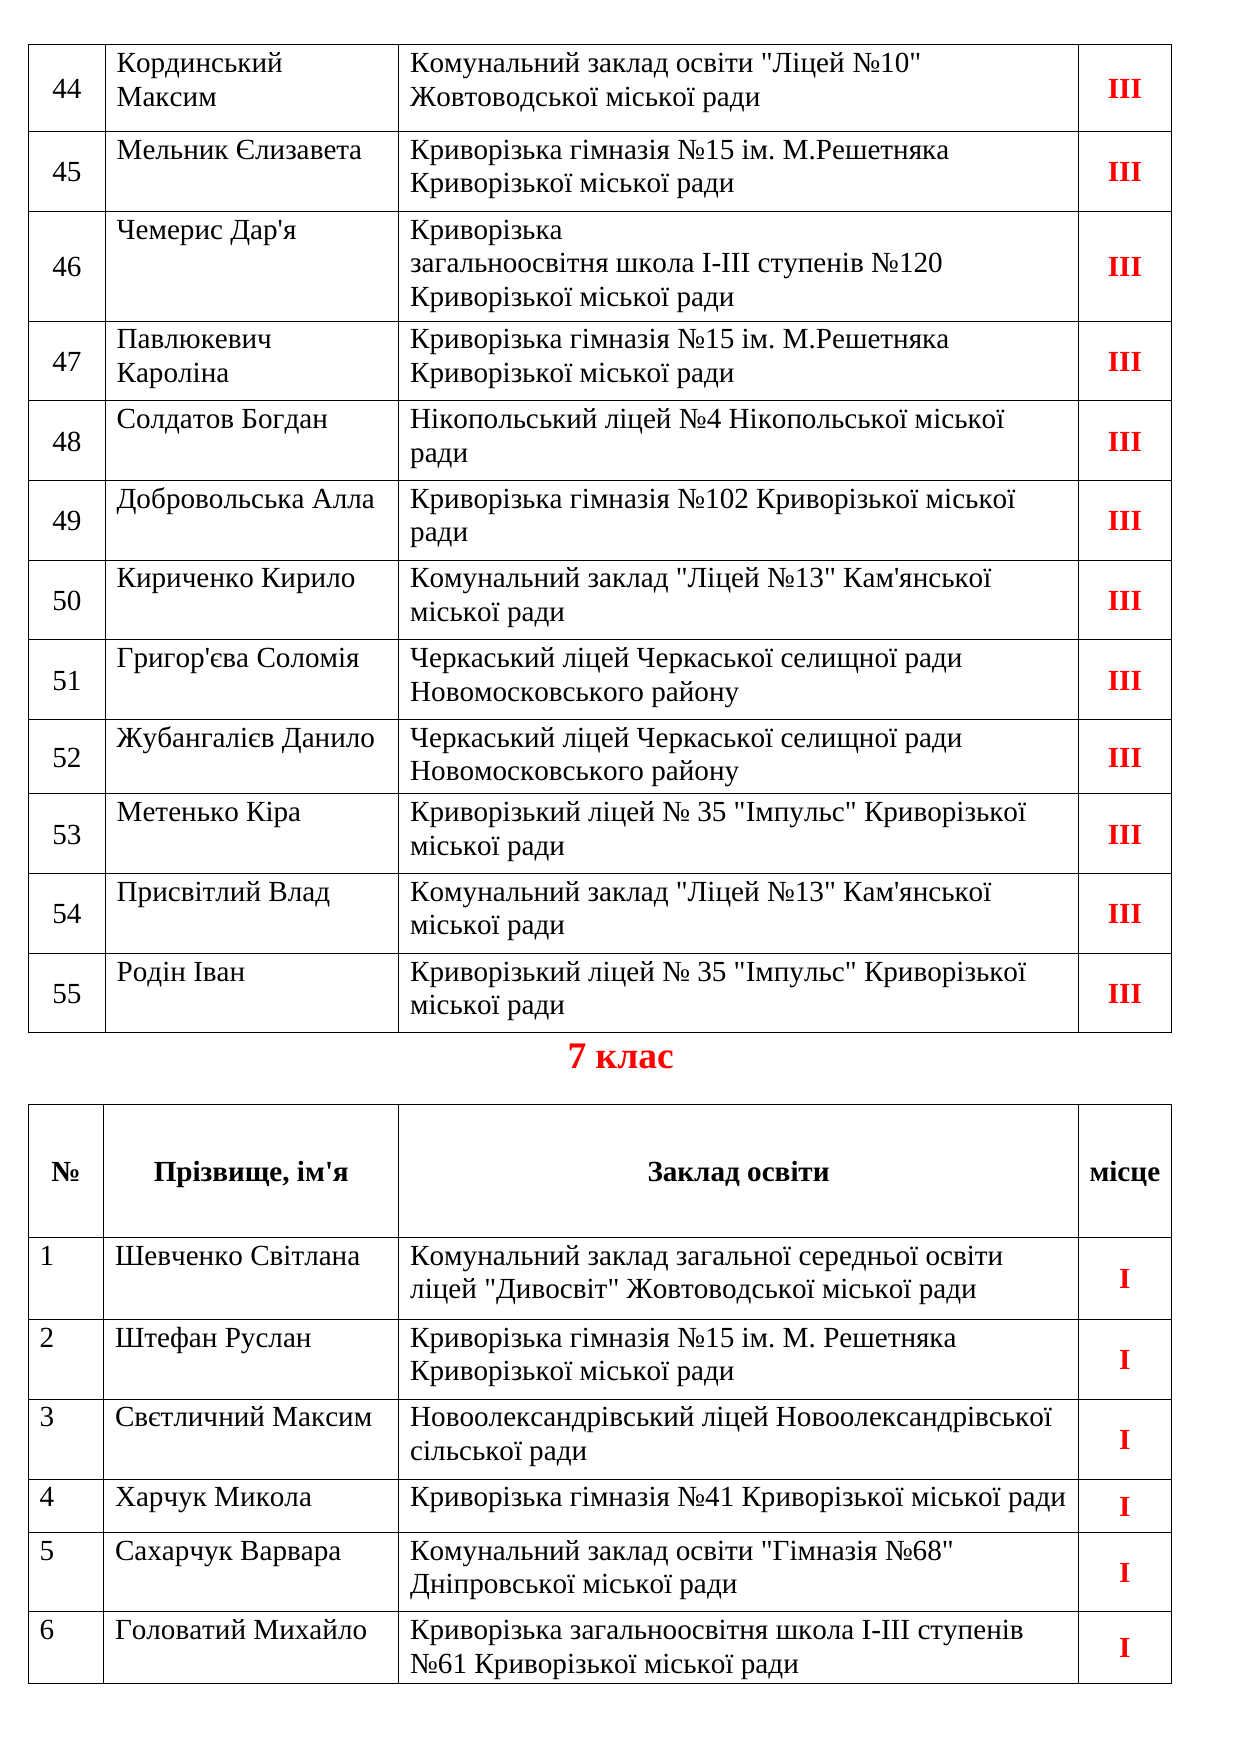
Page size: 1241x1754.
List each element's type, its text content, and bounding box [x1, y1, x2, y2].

table_cell Новоолександрівський ліцей Новоолександрівської сільської ради [399, 1400, 1078, 1478]
table_cell Комунальний заклад "Ліцей №13" Кам'янської міської ради [399, 874, 1078, 953]
table_cell Комунальний заклад загальної середньої освіти ліцей "Дивосвіт" Жовтоводської міської ради [399, 1238, 1078, 1319]
table_cell 50 [29, 561, 105, 639]
table_cell 1 [29, 1238, 103, 1319]
table_cell Криворізька гімназія №15 ім. М.Решетняка Криворізької міської ради [399, 322, 1078, 400]
table_cell 3 [29, 1400, 103, 1478]
table_cell Криворізький ліцей № 35 "Імпульс" Криворізької міської ради [399, 954, 1078, 1032]
table_cell І [1079, 1320, 1171, 1398]
table_cell 47 [29, 322, 105, 400]
table_cell ІІІ [1079, 212, 1171, 321]
table_cell 44 [29, 45, 105, 131]
table_cell ІІІ [1079, 401, 1171, 480]
table_cell 55 [29, 954, 105, 1032]
table_header місце [1079, 1105, 1171, 1237]
table_cell Павлюкевич Кароліна [106, 322, 398, 400]
table_cell ІІІ [1079, 720, 1171, 793]
table_cell ІІІ [1079, 561, 1171, 639]
table_cell ІІІ [1079, 45, 1171, 131]
table_cell Родін Іван [106, 954, 398, 1032]
table_cell 6 [29, 1612, 103, 1682]
table_cell Комунальний заклад "Ліцей №13" Кам'янської міської ради [399, 561, 1078, 639]
table_cell Григор'єва Соломія [106, 640, 398, 719]
table_header Заклад освіти [399, 1105, 1078, 1237]
table_cell 4 [29, 1480, 103, 1532]
table_cell І [1079, 1238, 1171, 1319]
table_cell Черкаський ліцей Черкаської селищної ради Новомосковського району [399, 640, 1078, 719]
table_cell Метенько Кіра [106, 794, 398, 873]
table_cell Криворізький ліцей № 35 "Імпульс" Криворізької міської ради [399, 794, 1078, 873]
table_cell ІІІ [1079, 874, 1171, 953]
table_cell Комунальний заклад освіти "Ліцей №10" Жовтоводської міської ради [399, 45, 1078, 131]
table_cell ІІІ [1079, 794, 1171, 873]
table_cell Черкаський ліцей Черкаської селищної ради Новомосковського району [399, 720, 1078, 793]
table_cell 54 [29, 874, 105, 953]
table_header Прізвище, ім'я [104, 1105, 398, 1237]
table_header № [29, 1105, 103, 1237]
table_cell І [1079, 1612, 1171, 1682]
table_cell Солдатов Богдан [106, 401, 398, 480]
table_cell Криворізька гімназія №102 Криворізької міської ради [399, 481, 1078, 559]
table_cell І [1079, 1480, 1171, 1532]
table_cell Криворізька гімназія №41 Криворізької міської ради [399, 1480, 1078, 1532]
table_cell Головатий Михайло [104, 1612, 398, 1682]
table_cell Криворізька гімназія №15 ім. М.Решетняка Криворізької міської ради [399, 132, 1078, 211]
table_cell Штефан Руслан [104, 1320, 398, 1398]
table_cell 2 [29, 1320, 103, 1398]
table_cell Присвітлий Влад [106, 874, 398, 953]
table_cell Кириченко Кирило [106, 561, 398, 639]
table_cell Криворізька загальноосвітня школа І-ІІІ ступенів №61 Криворізької міської ради [399, 1612, 1078, 1682]
table_cell ІІІ [1079, 954, 1171, 1032]
table_cell 46 [29, 212, 105, 321]
table_cell Добровольська Алла [106, 481, 398, 559]
table_cell Криворізька гімназія №15 ім. М. Решетняка Криворізької міської ради [399, 1320, 1078, 1398]
table_cell 49 [29, 481, 105, 559]
table_cell ІІІ [1079, 640, 1171, 719]
table_cell Свєтличний Максим [104, 1400, 398, 1478]
table_cell ІІІ [1079, 481, 1171, 559]
table_cell Кординський Максим [106, 45, 398, 131]
table_cell 48 [29, 401, 105, 480]
table_cell Мельник Єлизавета [106, 132, 398, 211]
table_cell 52 [29, 720, 105, 793]
table_cell Жубангалієв Данило [106, 720, 398, 793]
table_cell ІІІ [1079, 322, 1171, 400]
table_cell Сахарчук Варвара [104, 1533, 398, 1611]
table_cell Чемерис Дар'я [106, 212, 398, 321]
table_cell 5 [29, 1533, 103, 1611]
table_cell Криворізька загальноосвітня школа І-ІІІ ступенів №120 Криворізької міської ради [399, 212, 1078, 321]
table_cell І [1079, 1400, 1171, 1478]
text 7 клас [29, 1033, 1211, 1076]
table_cell 53 [29, 794, 105, 873]
table_cell 45 [29, 132, 105, 211]
table_cell Харчук Микола [104, 1480, 398, 1532]
table_cell ІІІ [1079, 132, 1171, 211]
table_cell Шевченко Світлана [104, 1238, 398, 1319]
table_cell І [1079, 1533, 1171, 1611]
table_cell Нікопольський ліцей №4 Нікопольської міської ради [399, 401, 1078, 480]
table_cell 51 [29, 640, 105, 719]
table_cell Комунальний заклад освіти "Гімназія №68" Дніпровської міської ради [399, 1533, 1078, 1611]
